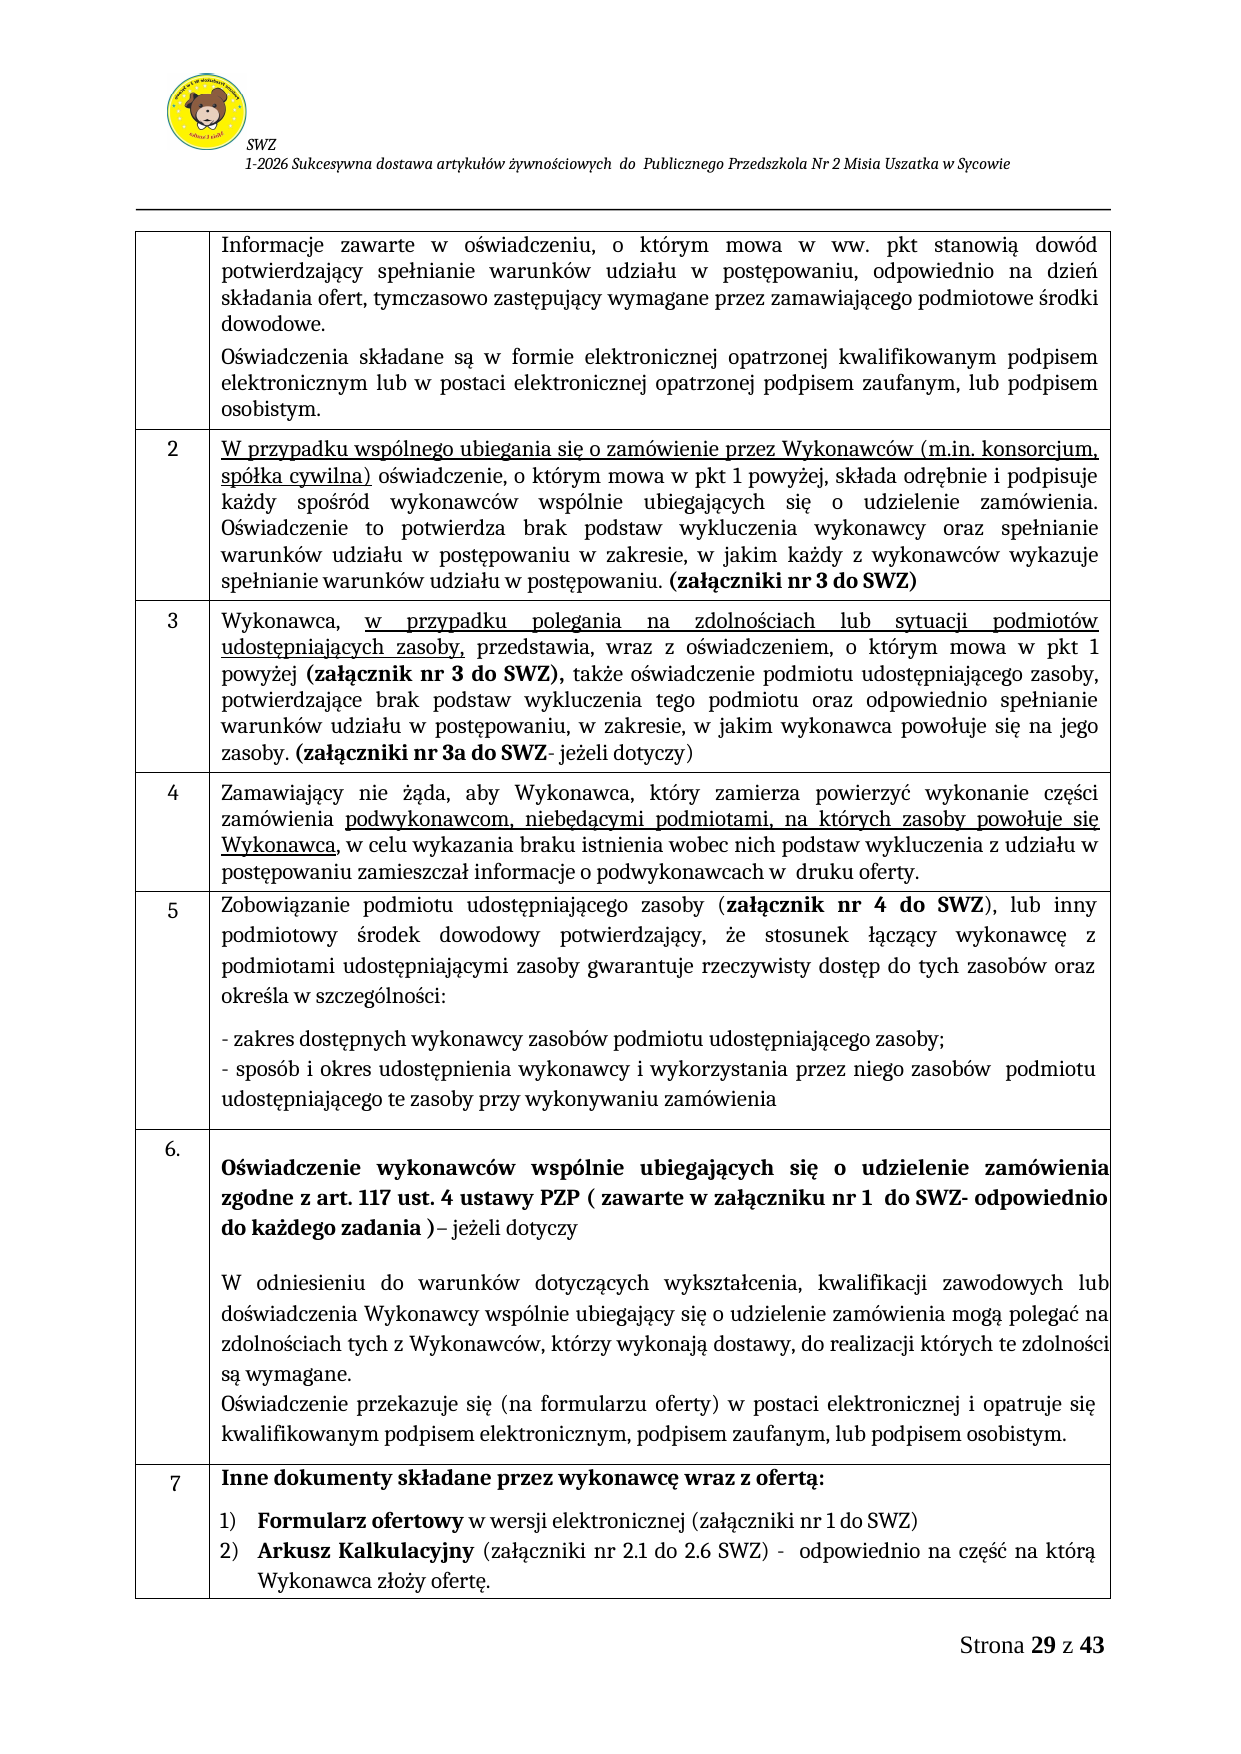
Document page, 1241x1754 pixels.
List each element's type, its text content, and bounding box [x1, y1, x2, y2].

table_cell 1 [136, 232, 209, 429]
table_cell Oświadczenie wykonawców wspólnie ubiegających się o udzielenie zamówienia zgodne z art. 117 ust. 4 ustawy PZP ( zawarte w załączniku nr 1 do SWZ- odpowiednio do każdego zadania )– jeżeli dotyczy W odniesieniu do warunków dotyczących wykształcenia, kwalifikacji zawodowych lub doświadczenia Wykonawcy wspólnie ubiegający się o udzielenie zamówienia mogą polegać na zdolnościach tych z Wykonawców, którzy wykonają dostawy, do realizacji których te zdolności są wymagane. Oświadczenie przekazuje się (na formularzu oferty) w postaci elektronicznej i opatruje się kwalifikowanym podpisem elektronicznym, podpisem zaufanym, lub podpisem osobistym. [210, 1130, 1110, 1464]
table_cell 2 [136, 430, 209, 600]
table_cell Wykonawca, w przypadku polegania na zdolnościach lub sytuacji podmiotów udostępniających zasoby, przedstawia, wraz z oświadczeniem, o którym mowa w pkt 1 powyżej (załącznik nr 3 do SWZ), także oświadczenie podmiotu udostępniającego zasoby, potwierdzające brak podstaw wykluczenia tego podmiotu oraz odpowiednio spełnianie warunków udziału w postępowaniu, w zakresie, w jakim wykonawca powołuje się na jego zasoby. (załączniki nr 3a do SWZ- jeżeli dotyczy) [210, 601, 1110, 772]
table_cell 6. [136, 1130, 209, 1464]
table_cell 7 [136, 1465, 209, 1598]
table_cell Zobowiązanie podmiotu udostępniającego zasoby (załącznik nr 4 do SWZ), lub inny podmiotowy środek dowodowy potwierdzający, że stosunek łączący wykonawcę z podmiotami udostępniającymi zasoby gwarantuje rzeczywisty dostęp do tych zasobów oraz określa w szczególności: - zakres dostępnych wykonawcy zasobów podmiotu udostępniającego zasoby; - sposób i okres udostępnienia wykonawcy i wykorzystania przez niego zasobów podmiotu udostępniającego te zasoby przy wykonywaniu zamówienia [210, 892, 1110, 1128]
picture [167, 73, 247, 150]
table_cell 3 [136, 601, 209, 772]
table_cell W przypadku wspólnego ubiegania się o zamówienie przez Wykonawców (m.in. konsorcjum, spółka cywilna) oświadczenie, o którym mowa w pkt 1 powyżej, składa odrębnie i podpisuje każdy spośród wykonawców wspólnie ubiegających się o udzielenie zamówienia. Oświadczenie to potwierdza brak podstaw wykluczenia wykonawcy oraz spełnianie warunków udziału w postępowaniu w zakresie, w jakim każdy z wykonawców wykazuje spełnianie warunków udziału w postępowaniu. (załączniki nr 3 do SWZ) [210, 430, 1110, 600]
table_cell Zamawiający nie żąda, aby Wykonawca, który zamierza powierzyć wykonanie części zamówienia podwykonawcom, niebędącymi podmiotami, na których zasoby powołuje się Wykonawca, w celu wykazania braku istnienia wobec nich podstaw wykluczenia z udziału w postępowaniu zamieszczał informacje o podwykonawcach w druku oferty. [210, 773, 1110, 891]
table_cell 4 [136, 773, 209, 891]
table_cell 5 [136, 892, 209, 1128]
